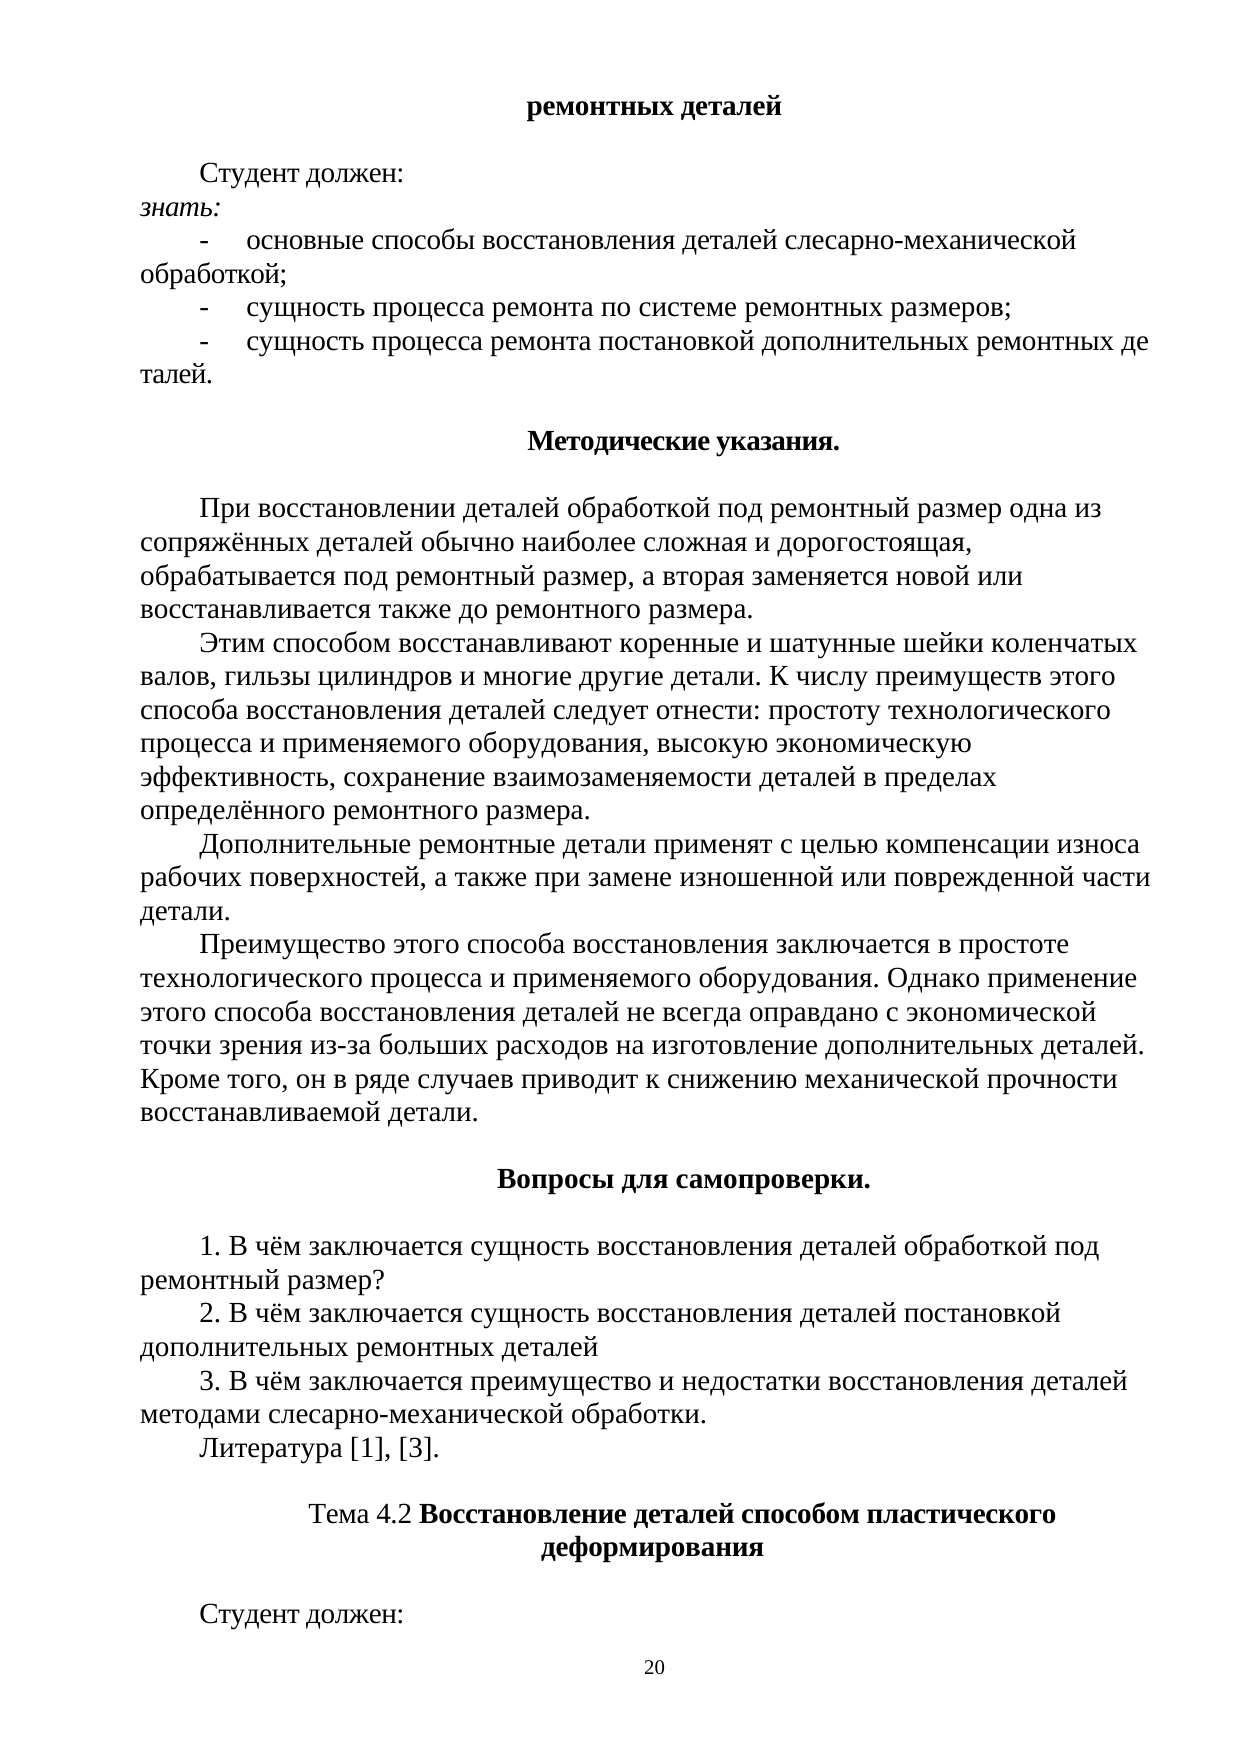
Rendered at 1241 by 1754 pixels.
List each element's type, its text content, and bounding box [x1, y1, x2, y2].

text 3. В чём заключается преимущество и недостатки восстановления деталей методами слесарно-механической обработки. [140, 1363, 1169, 1430]
text Литература [1], [3]. [140, 1430, 1169, 1464]
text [140, 89, 1169, 123]
text При восстановлении деталей обработкой под ремонтный размер одна из сопряжённых деталей обычно наиболее сложная и дорогостоящая, обрабатывается под ремонтный размер, а вторая заменяется новой или восстанавливается также до ремонтного размера. [140, 491, 1169, 625]
text Этим способом восстанавливают коренные и шатунные шейки коленчатых валов, гильзы цилиндров и многие другие детали. К числу преимуществ этого способа восстановления деталей следует отнести: простоту технологического процесса и применяемого оборудования, высокую экономическую эффективность, сохранение взаимозаменяемости деталей в пределах определённого ремонтного размера. [140, 625, 1169, 826]
text Вопросы для самопроверки. [140, 1162, 1169, 1195]
text Студент должен: [140, 1597, 1165, 1630]
list сущность процесса ремонта постановкой дополнительных ремонтных де талей. [140, 323, 1169, 390]
list сущность процесса ремонта по системе ремонтных размеров; [140, 290, 1169, 323]
text Методические указания. [140, 424, 1169, 457]
text Дополнительные ремонтные детали применят с целью компенсации износа рабочих поверхностей, а также при замене изношенной или поврежденной части детали. [140, 826, 1169, 927]
text Тема 4.2 Восстановление деталей способом пластического деформирования [140, 1497, 1165, 1563]
list основные способы восстановления деталей слесарно-механической обработкой; [140, 223, 1169, 290]
text 2. В чём заключается сущность восстановления деталей постановкой дополнительных ремонтных деталей [140, 1296, 1169, 1363]
text 1. В чём заключается сущность восстановления деталей обработкой под ремонтный размер? [140, 1229, 1169, 1296]
text Преимущество этого способа восстановления заключается в простоте технологического процесса и применяемого оборудования. Однако применение этого способа восстановления деталей не всегда оправдано с экономической точки зрения из-за больших расходов на изготовление дополнительных деталей. Кроме того, он в ряде случаев приводит к снижению механической прочности восстанавливаемой детали. [140, 927, 1169, 1128]
text Студент должен: знать: [140, 156, 441, 223]
